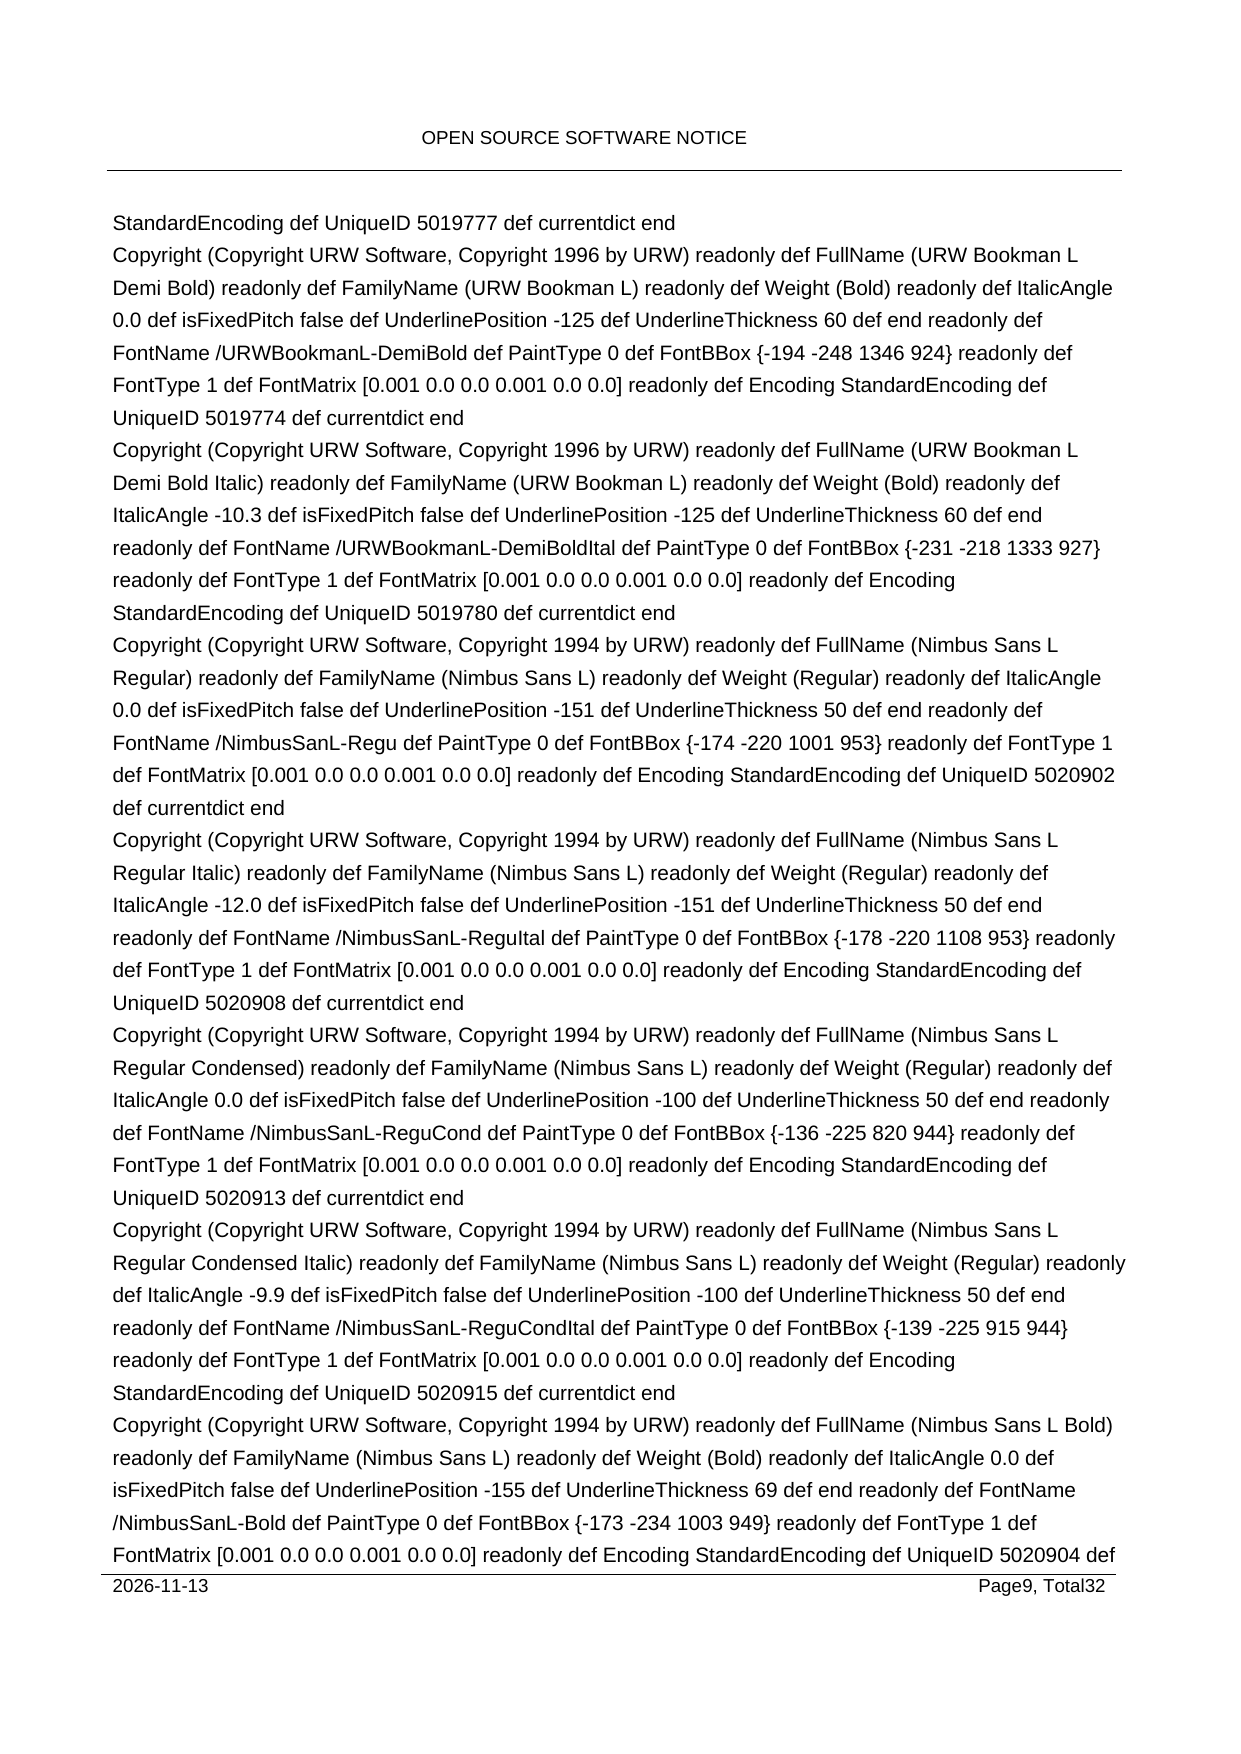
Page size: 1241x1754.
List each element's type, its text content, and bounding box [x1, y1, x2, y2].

text Copyright (Copyright URW Software, Copyright 1996 by URW) readonly def FullName (URW Bookman L Demi Bold) readonly def FamilyName (URW Bookman L) readonly def Weight (Bold) readonly def ItalicAngle 0.0 def isFixedPitch false def UnderlinePosition -125 def UnderlineThickness 60 def end readonly def FontName /URWBookmanL-DemiBold def PaintType 0 def FontBBox {-194 -248 1346 924} readonly def FontType 1 def FontMatrix [0.001 0.0 0.0 0.001 0.0 0.0] readonly def Encoding StandardEncoding def UniqueID 5019774 def currentdict end [112, 239, 1128, 434]
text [112, 206, 1128, 239]
text Copyright (Copyright URW Software, Copyright 1994 by URW) readonly def FullName (Nimbus Sans L Regular Condensed Italic) readonly def FamilyName (Nimbus Sans L) readonly def Weight (Regular) readonly def ItalicAngle -9.9 def isFixedPitch false def UnderlinePosition -100 def UnderlineThickness 50 def end readonly def FontName /NimbusSanL-ReguCondItal def PaintType 0 def FontBBox {-139 -225 915 944} readonly def FontType 1 def FontMatrix [0.001 0.0 0.0 0.001 0.0 0.0] readonly def Encoding StandardEncoding def UniqueID 5020915 def currentdict end [112, 1214, 1128, 1409]
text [112, 1409, 1128, 1571]
text Copyright (Copyright URW Software, Copyright 1994 by URW) readonly def FullName (Nimbus Sans L Regular Condensed) readonly def FamilyName (Nimbus Sans L) readonly def Weight (Regular) readonly def ItalicAngle 0.0 def isFixedPitch false def UnderlinePosition -100 def UnderlineThickness 50 def end readonly def FontName /NimbusSanL-ReguCond def PaintType 0 def FontBBox {-136 -225 820 944} readonly def FontType 1 def FontMatrix [0.001 0.0 0.0 0.001 0.0 0.0] readonly def Encoding StandardEncoding def UniqueID 5020913 def currentdict end [112, 1019, 1128, 1214]
text Copyright (Copyright URW Software, Copyright 1994 by URW) readonly def FullName (Nimbus Sans L Regular) readonly def FamilyName (Nimbus Sans L) readonly def Weight (Regular) readonly def ItalicAngle 0.0 def isFixedPitch false def UnderlinePosition -151 def UnderlineThickness 50 def end readonly def FontName /NimbusSanL-Regu def PaintType 0 def FontBBox {-174 -220 1001 953} readonly def FontType 1 def FontMatrix [0.001 0.0 0.0 0.001 0.0 0.0] readonly def Encoding StandardEncoding def UniqueID 5020902 def currentdict end [112, 629, 1128, 824]
text Copyright (Copyright URW Software, Copyright 1996 by URW) readonly def FullName (URW Bookman L Demi Bold Italic) readonly def FamilyName (URW Bookman L) readonly def Weight (Bold) readonly def ItalicAngle -10.3 def isFixedPitch false def UnderlinePosition -125 def UnderlineThickness 60 def end readonly def FontName /URWBookmanL-DemiBoldItal def PaintType 0 def FontBBox {-231 -218 1333 927} readonly def FontType 1 def FontMatrix [0.001 0.0 0.0 0.001 0.0 0.0] readonly def Encoding StandardEncoding def UniqueID 5019780 def currentdict end [112, 434, 1128, 629]
text Copyright (Copyright URW Software, Copyright 1994 by URW) readonly def FullName (Nimbus Sans L Regular Italic) readonly def FamilyName (Nimbus Sans L) readonly def Weight (Regular) readonly def ItalicAngle -12.0 def isFixedPitch false def UnderlinePosition -151 def UnderlineThickness 50 def end readonly def FontName /NimbusSanL-ReguItal def PaintType 0 def FontBBox {-178 -220 1108 953} readonly def FontType 1 def FontMatrix [0.001 0.0 0.0 0.001 0.0 0.0] readonly def Encoding StandardEncoding def UniqueID 5020908 def currentdict end [112, 824, 1128, 1019]
